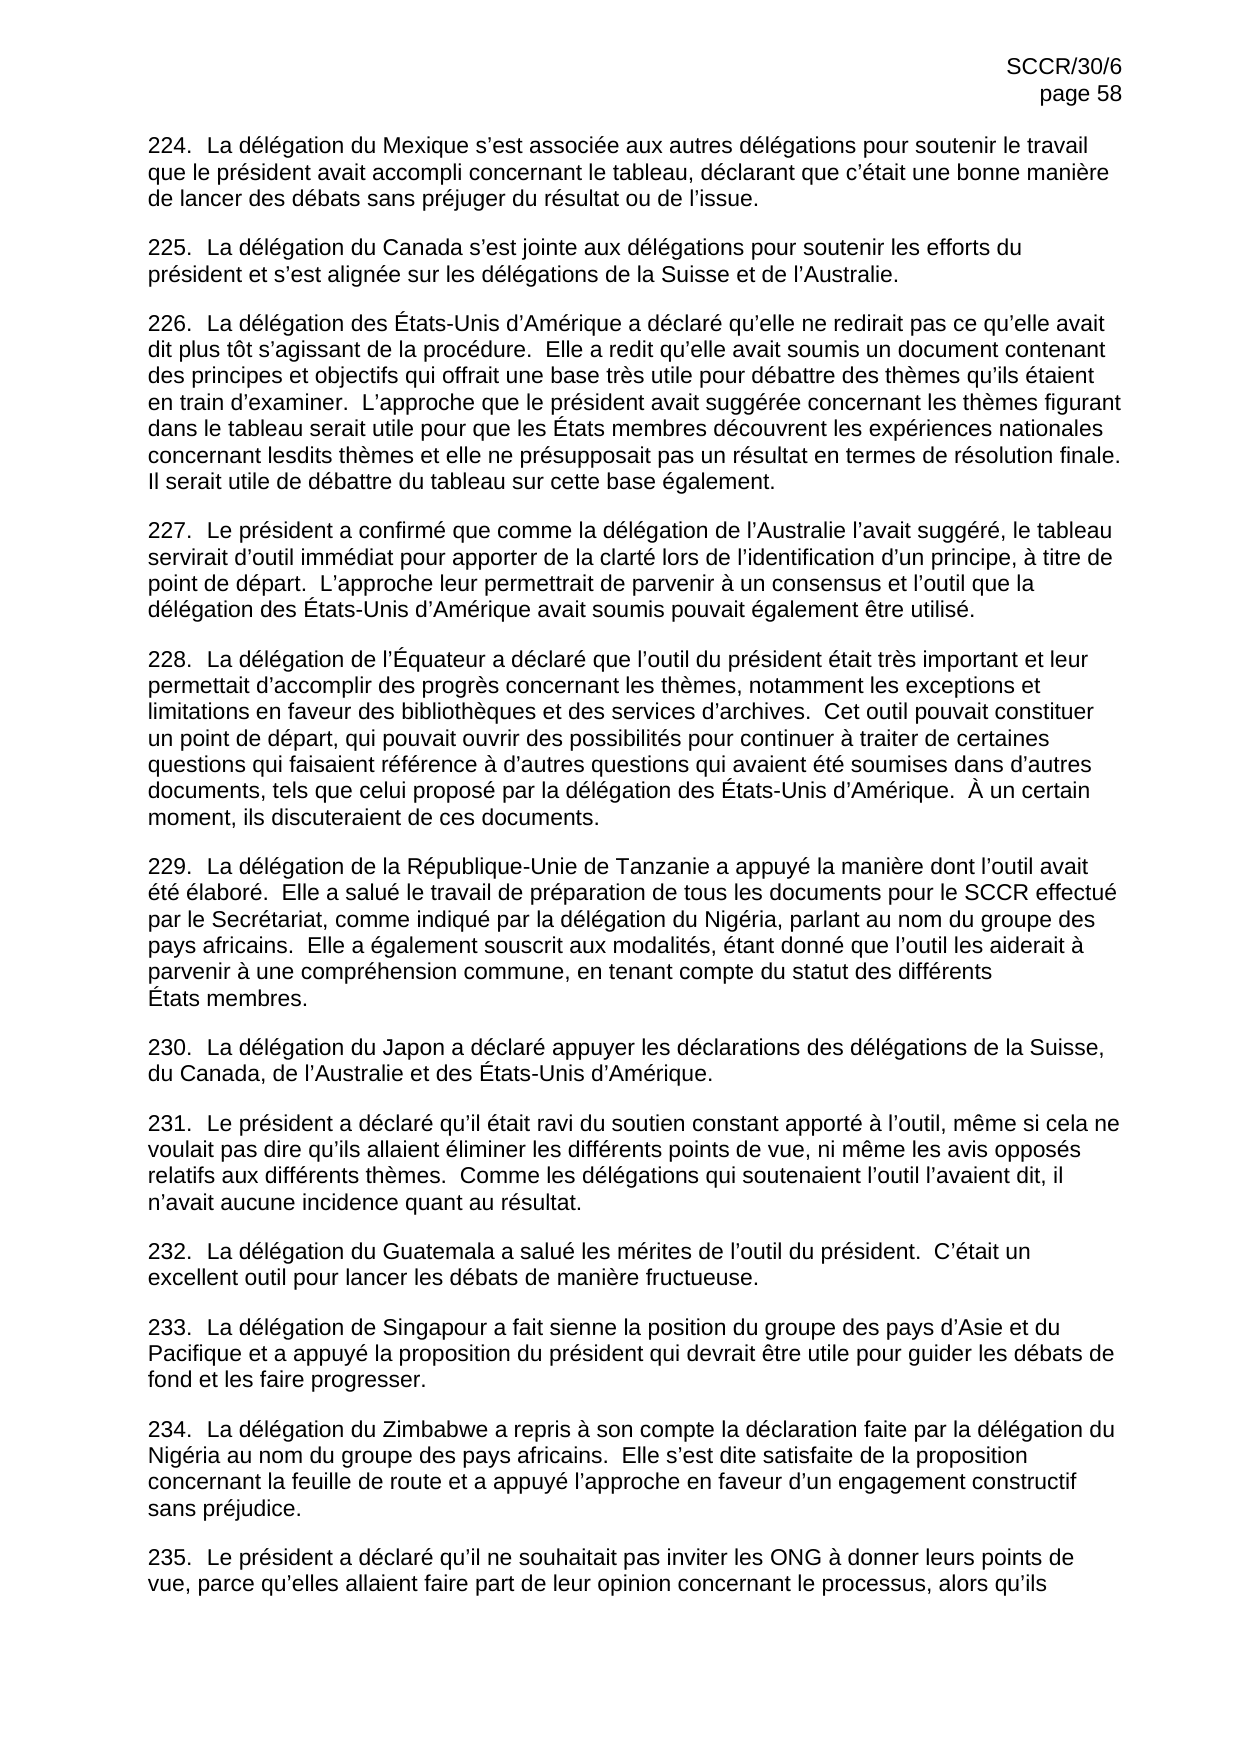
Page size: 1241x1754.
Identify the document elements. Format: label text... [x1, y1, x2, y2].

text La délégation du Zimbabwe a repris à son compte la déclaration faite par la délégation du Nigéria au nom du groupe des pays africains. Elle s’est dite satisfaite de la proposition concernant la feuille de route et a appuyé l’approche en faveur d’un engagement constructif sans préjudice. [148, 1416, 1122, 1521]
text La délégation du Guatemala a salué les mérites de l’outil du président. C’était un excellent outil pour lancer les débats de manière fructueuse. [148, 1238, 1122, 1291]
text La délégation de Singapour a fait sienne la position du groupe des pays d’Asie et du Pacifique et a appuyé la proposition du président qui devrait être utile pour guider les débats de fond et les faire progresser. [148, 1313, 1122, 1393]
text La délégation du Japon a déclaré appuyer les déclarations des délégations de la Suisse, du Canada, de l’Australie et des États-Unis d’Amérique. [148, 1034, 1122, 1087]
text La délégation du Mexique s’est associée aux autres délégations pour soutenir le travail que le président avait accompli concernant le tableau, déclarant que c’était une bonne manière de lancer des débats sans préjuger du résultat ou de l’issue. [148, 132, 1122, 211]
text Le président a déclaré qu’il était ravi du soutien constant apporté à l’outil, même si cela ne voulait pas dire qu’ils allaient éliminer les différents points de vue, ni même les avis opposés relatifs aux différents thèmes. Comme les délégations qui soutenaient l’outil l’avaient dit, il n’avait aucune incidence quant au résultat. [148, 1109, 1122, 1215]
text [148, 1544, 1122, 1597]
text La délégation de l’Équateur a déclaré que l’outil du président était très important et leur permettait d’accomplir des progrès concernant les thèmes, notamment les exceptions et limitations en faveur des bibliothèques et des services d’archives. Cet outil pouvait constituer un point de départ, qui pouvait ouvrir des possibilités pour continuer à traiter de certaines questions qui faisaient référence à d’autres questions qui avaient été soumises dans d’autres documents, tels que celui proposé par la délégation des États-Unis d’Amérique. À un certain moment, ils discuteraient de ces documents. [148, 646, 1122, 830]
text La délégation des États-Unis d’Amérique a déclaré qu’elle ne redirait pas ce qu’elle avait dit plus tôt s’agissant de la procédure. Elle a redit qu’elle avait soumis un document contenant des principes et objectifs qui offrait une base très utile pour débattre des thèmes qu’ils étaient en train d’examiner. L’approche que le président avait suggérée concernant les thèmes figurant dans le tableau serait utile pour que les États membres découvrent les expériences nationales concernant lesdits thèmes et elle ne présupposait pas un résultat en termes de résolution finale. Il serait utile de débattre du tableau sur cette base également. [148, 310, 1122, 494]
text Le président a confirmé que comme la délégation de l’Australie l’avait suggéré, le tableau servirait d’outil immédiat pour apporter de la clarté lors de l’identification d’un principe, à titre de point de départ. L’approche leur permettrait de parvenir à un consensus et l’outil que la délégation des États-Unis d’Amérique avait soumis pouvait également être utilisé. [148, 517, 1122, 623]
text La délégation de la République-Unie de Tanzanie a appuyé la manière dont l’outil avait été élaboré. Elle a salué le travail de préparation de tous les documents pour le SCCR effectué par le Secrétariat, comme indiqué par la délégation du Nigéria, parlant au nom du groupe des pays africains. Elle a également souscrit aux modalités, étant donné que l’outil les aiderait à parvenir à une compréhension commune, en tenant compte du statut des différents États membres. [148, 853, 1122, 1011]
text La délégation du Canada s’est jointe aux délégations pour soutenir les efforts du président et s’est alignée sur les délégations de la Suisse et de l’Australie. [148, 234, 1122, 287]
